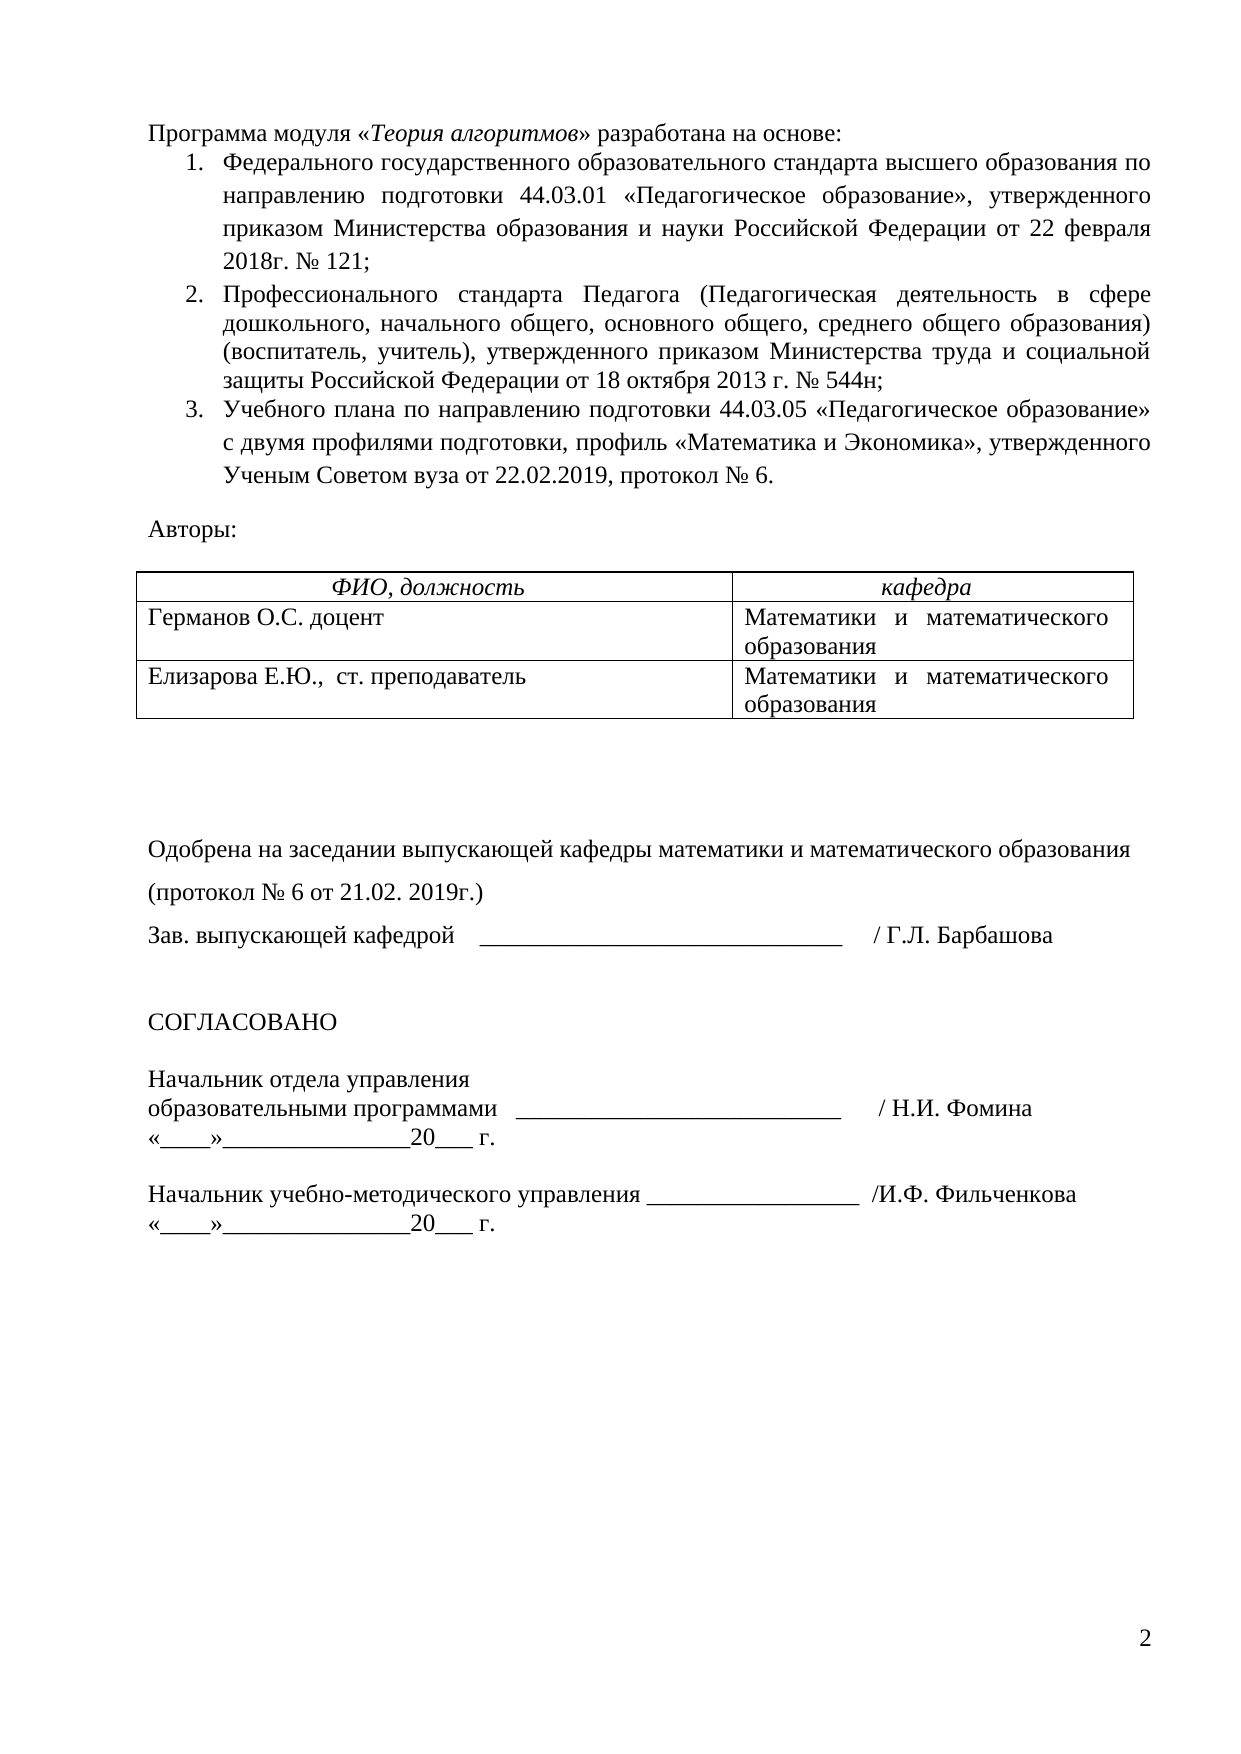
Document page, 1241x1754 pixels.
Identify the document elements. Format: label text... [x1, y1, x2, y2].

table_cell Математики и математического образования [733, 602, 1133, 660]
text образовательными программами __________________________ / Н.И. Фомина [148, 1093, 1152, 1122]
table_cell Германов О.С. доцент [137, 602, 732, 660]
text Начальник отдела управления [148, 1064, 1152, 1093]
table_cell Математики и математического образования [733, 661, 1133, 718]
list Федерального государственного образовательного стандарта высшего образования по направлению подготовки 44.03.01 «Педагогическое образование», утвержденного приказом Министерства образования и науки Российской Федерации от 22 февраля 2018г. № 121; [185, 147, 1152, 275]
text «____»_______________20___ г. [148, 1208, 1152, 1237]
text СОГЛАСОВАНО [148, 1007, 1152, 1036]
text Программа модуля «Теория алгоритмов» разработана на основе: [148, 118, 1152, 147]
text Зав. выпускающей кафедрой _____________________________ / Г.Л. Барбашова [148, 921, 1152, 949]
text Начальник учебно-методического управления _________________ /И.Ф. Фильченкова [148, 1179, 1152, 1208]
text Одобрена на заседании выпускающей кафедры математики и математического образования (протокол № 6 от 21.02. 2019г.) [148, 834, 1152, 906]
text Авторы: [148, 514, 1152, 543]
list Учебного плана по направлению подготовки 44.03.05 «Педагогическое образование» с двумя профилями подготовки, профиль «Математика и Экономика», утвержденного Ученым Советом вуза от 22.02.2019, протокол № 6. [185, 394, 1152, 489]
table_header ФИО, должность [137, 573, 732, 601]
text «____»_______________20___ г. [148, 1122, 1152, 1151]
table_cell Елизарова Е.Ю., ст. преподаватель [137, 661, 732, 718]
table_header кафедра [733, 573, 1133, 601]
list Профессионального стандарта Педагога (Педагогическая деятельность в сфере дошкольного, начального общего, основного общего, среднего общего образования) (воспитатель, учитель), утвержденного приказом Министерства труда и социальной защиты Российской Федерации от 18 октября 2013 г. № 544н; [185, 279, 1152, 394]
